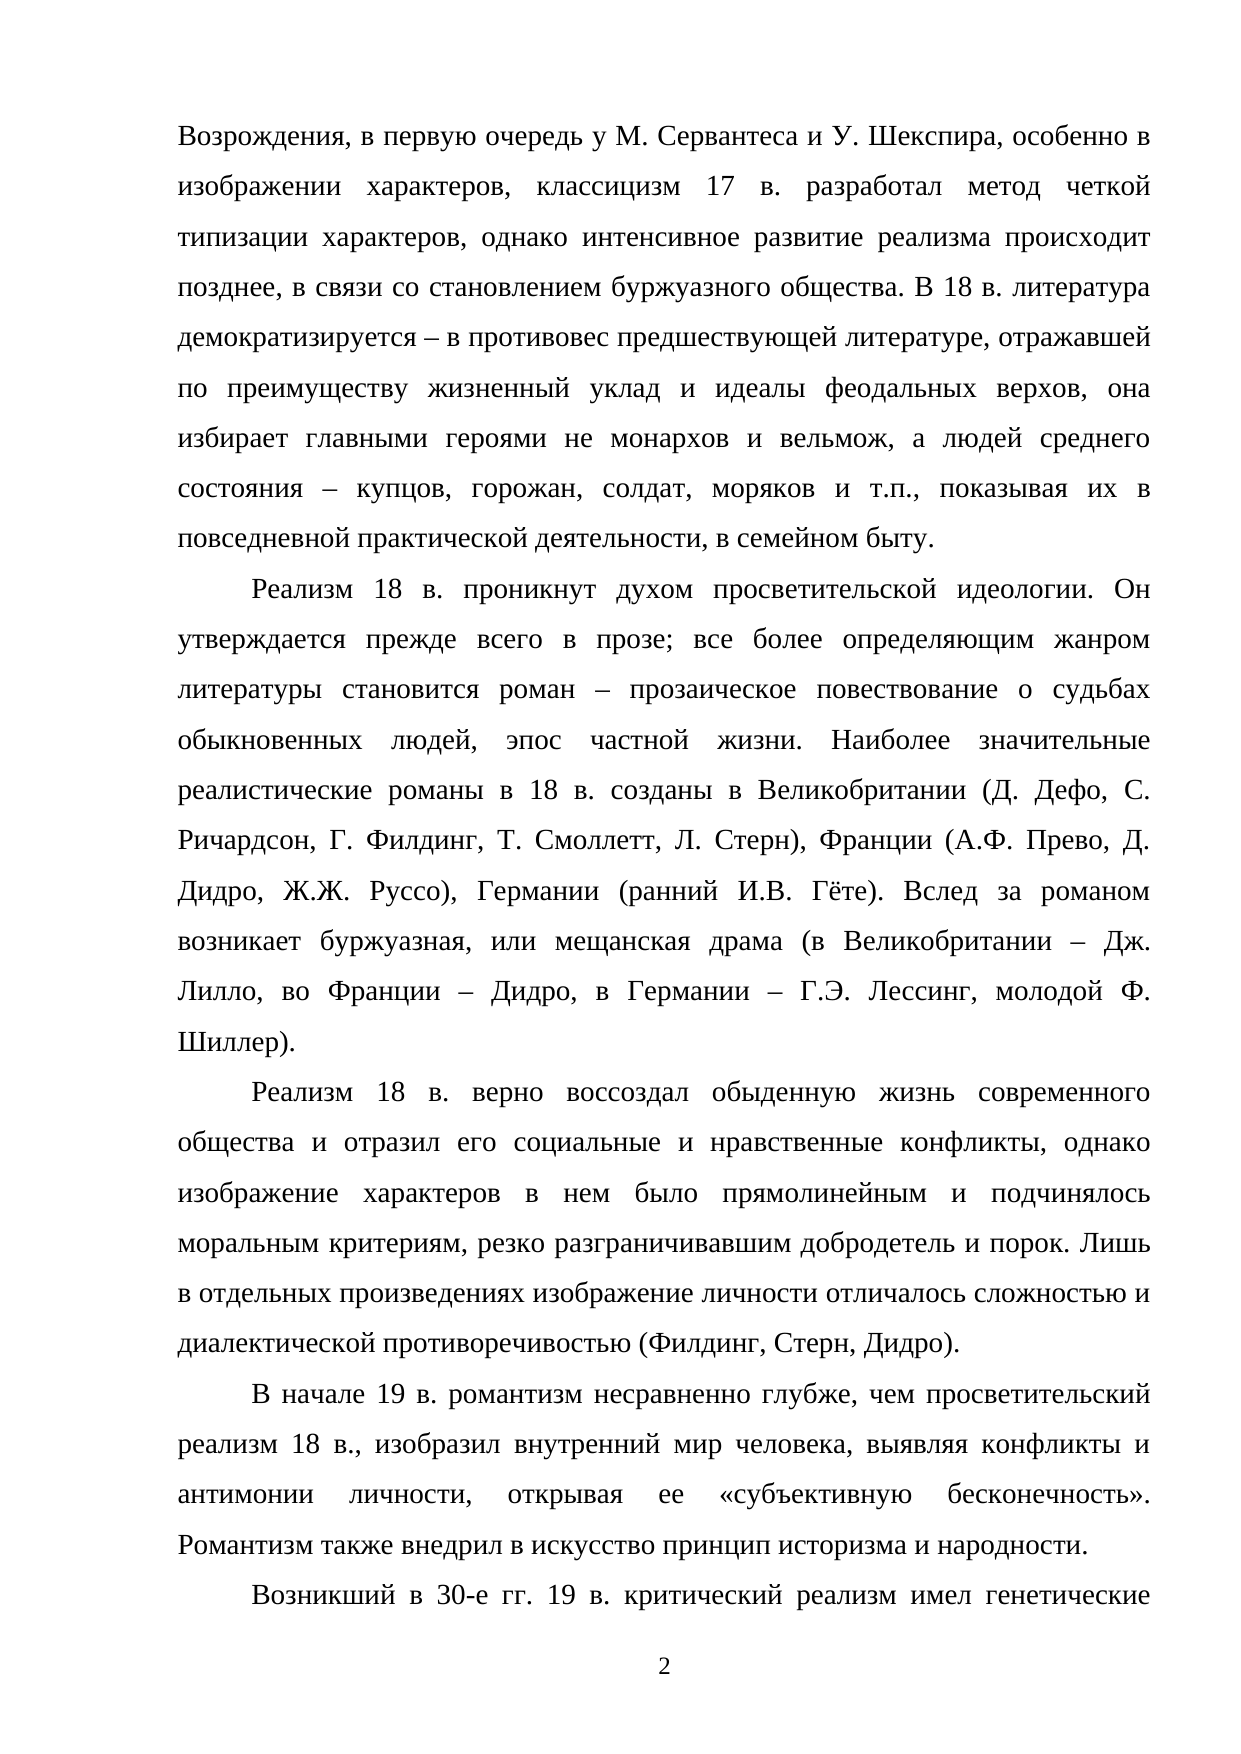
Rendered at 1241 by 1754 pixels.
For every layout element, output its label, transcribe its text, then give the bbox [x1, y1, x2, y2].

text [177, 118, 1152, 554]
text В начале 19 в. романтизм несравненно глубже, чем просветительский реализм 18 в., изобразил внутренний мир человека, выявляя конфликты и антимонии личности, открывая ее «субъективную бесконечность». Романтизм также внедрил в искусство принцип историзма и народности. [177, 1376, 1152, 1560]
text Реализм 18 в. верно воссоздал обыденную жизнь современного общества и отразил его социальные и нравственные конфликты, однако изображение характеров в нем было прямолинейным и подчинялось моральным критериям, резко разграничивавшим добродетель и порок. Лишь в отдельных произведениях изображение личности отличалось сложностью и диалектической противоречивостью (Филдинг, Стерн, Дидро). [177, 1074, 1152, 1359]
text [177, 1577, 1152, 1611]
text Реализм 18 в. проникнут духом просветительской идеологии. Он утверждается прежде всего в прозе; все более определяющим жанром литературы становится роман – прозаическое повествование о судьбах обыкновенных людей, эпос частной жизни. Наиболее значительные реалистические романы в 18 в. созданы в Великобритании (Д. Дефо, С. Ричардсон, Г. Филдинг, Т. Смоллетт, Л. Стерн), Франции (А.Ф. Прево, Д. Дидро, Ж.Ж. Руссо), Германии (ранний И.В. Гёте). Вслед за романом возникает буржуазная, или мещанская драма (в Великобритании – Дж. Лилло, во Франции – Дидро, в Германии – Г.Э. Лессинг, молодой Ф. Шиллер). [177, 571, 1152, 1057]
